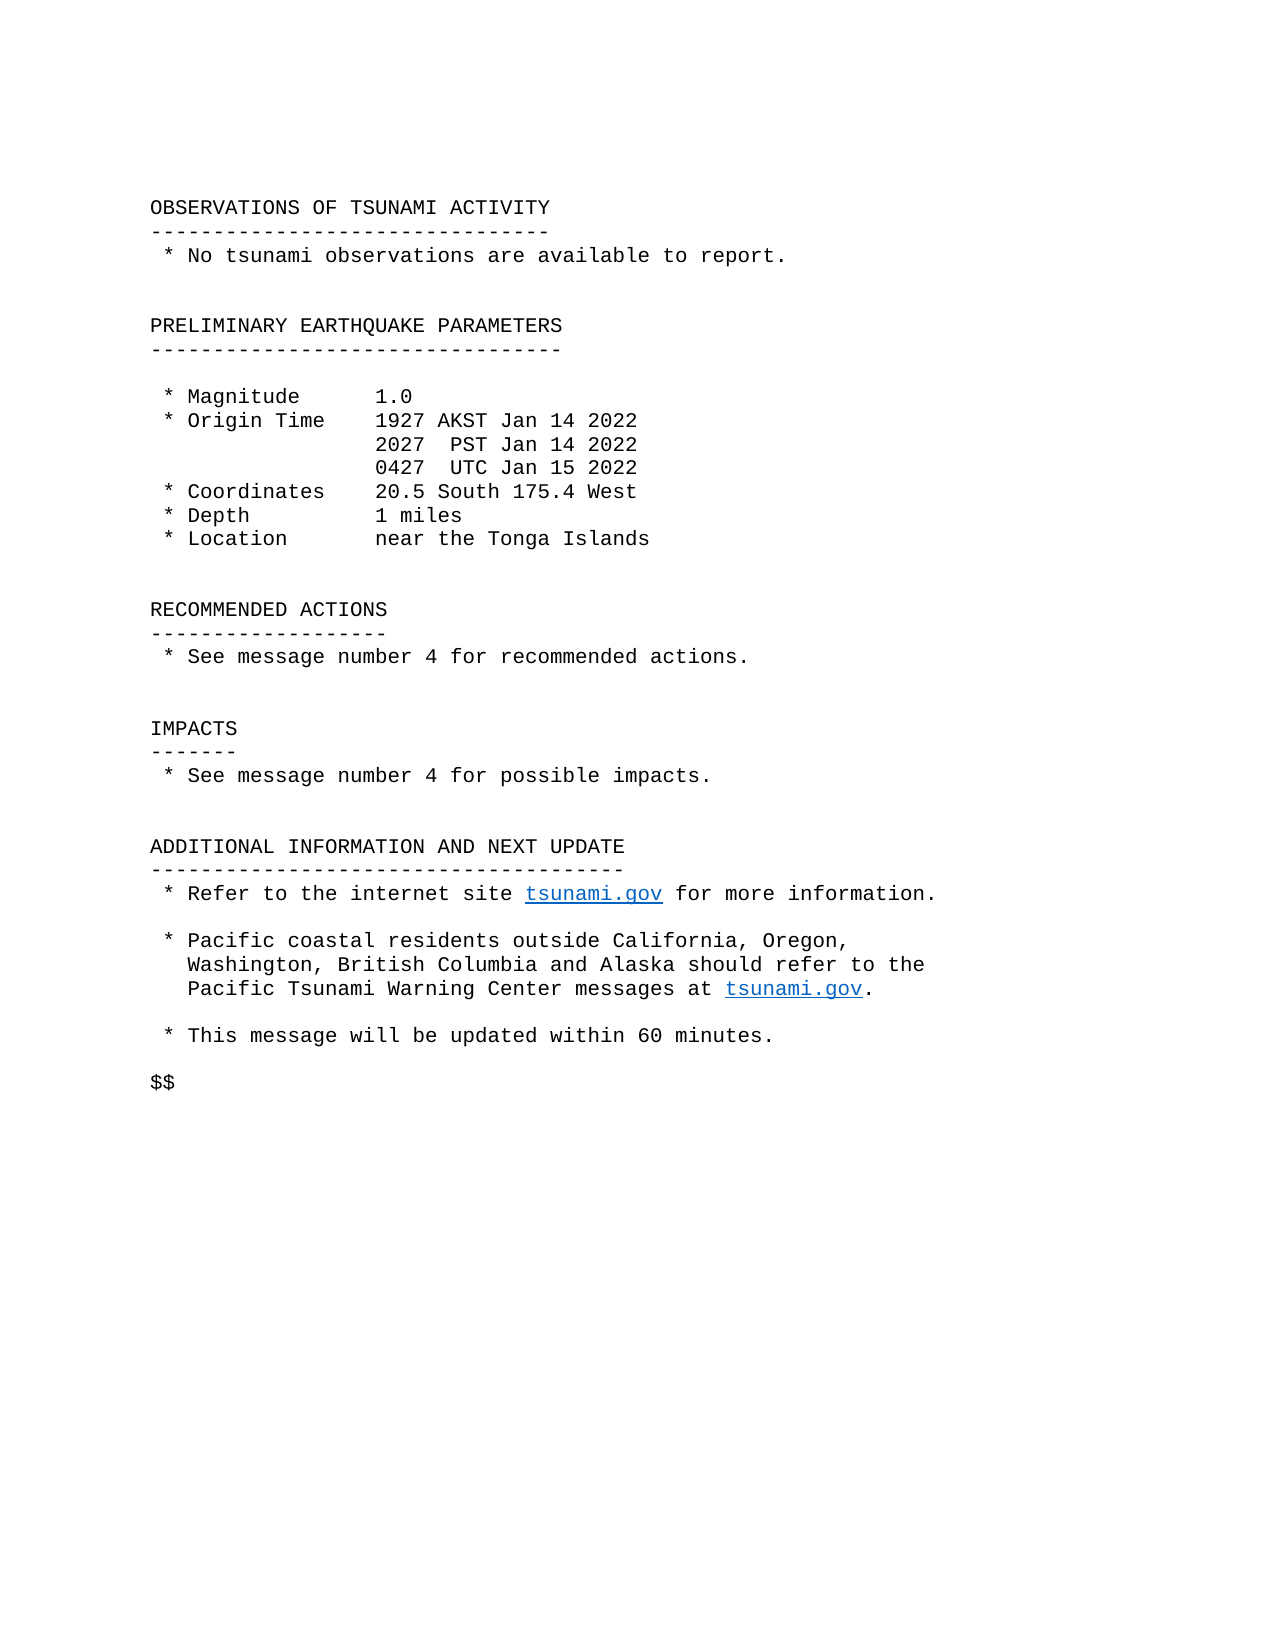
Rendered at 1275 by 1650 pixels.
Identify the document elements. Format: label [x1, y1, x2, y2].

text [150, 150, 1125, 1096]
